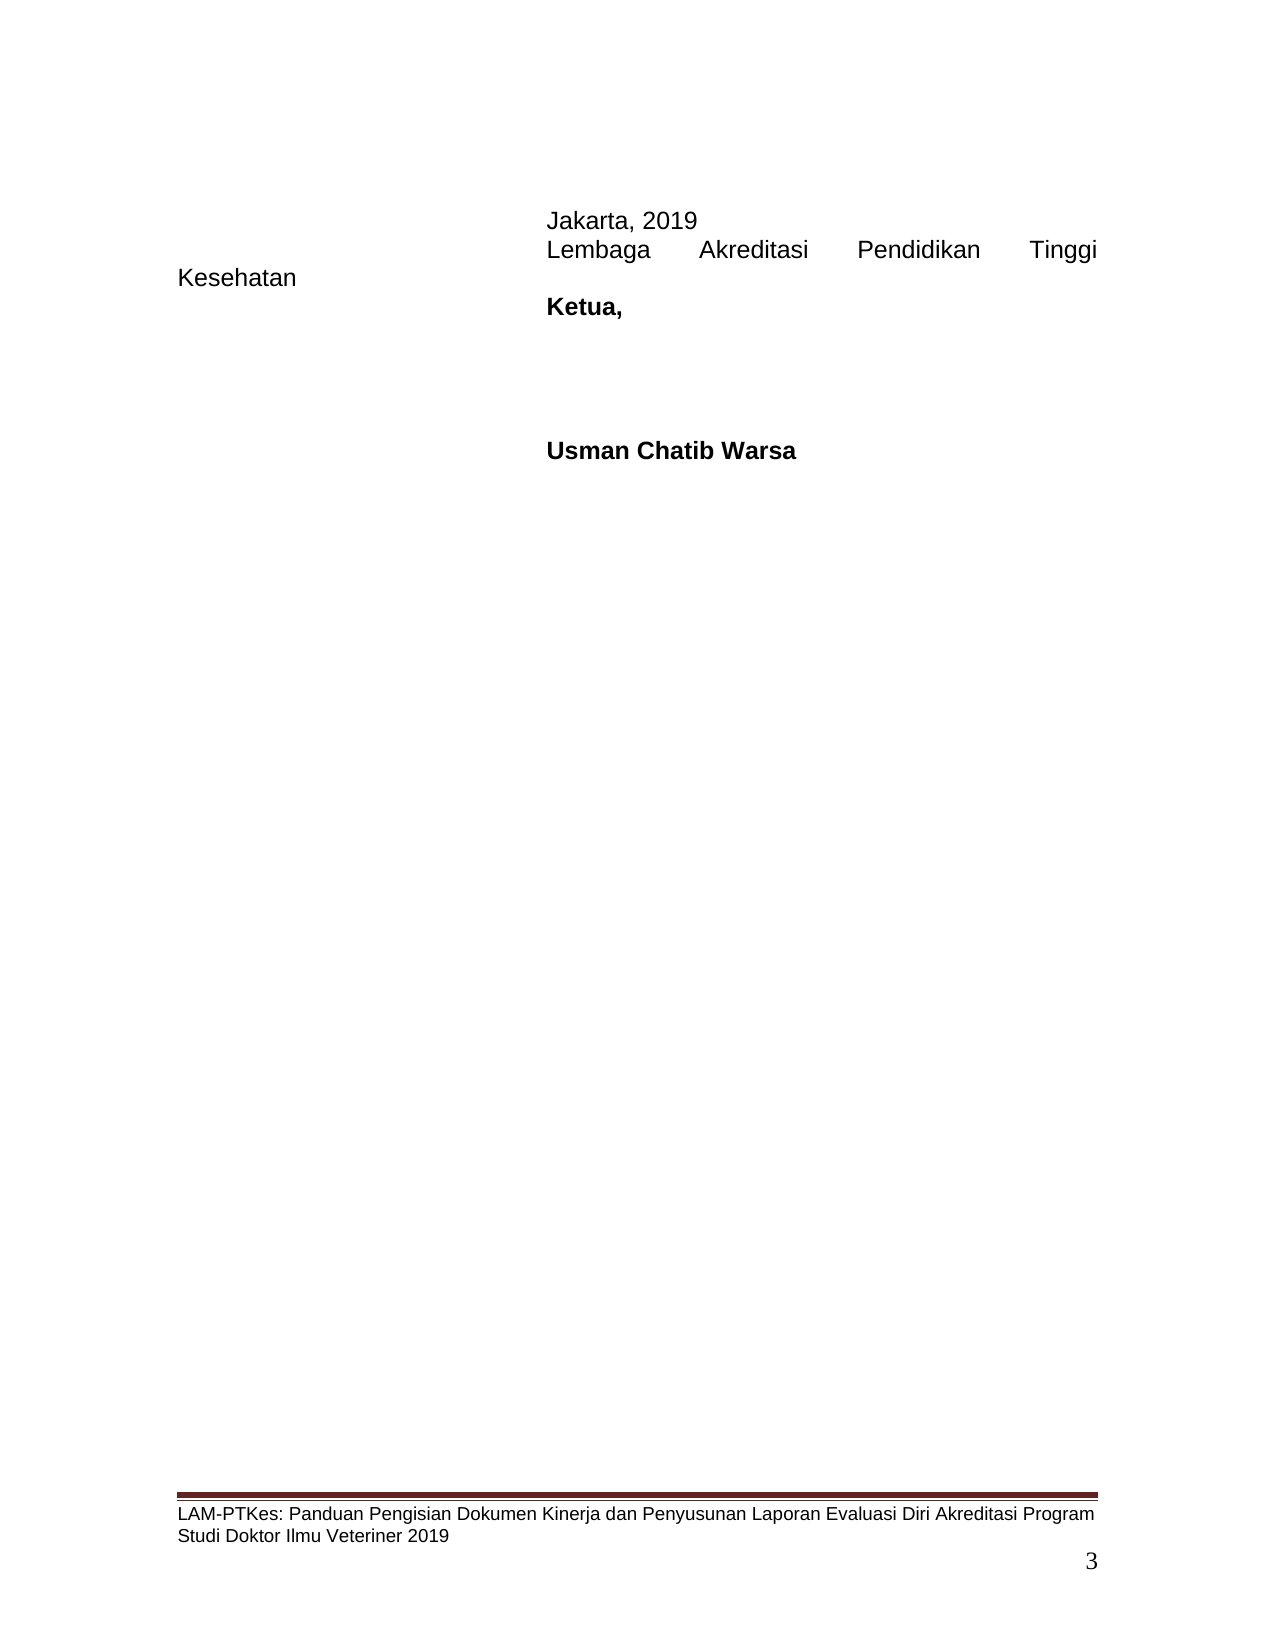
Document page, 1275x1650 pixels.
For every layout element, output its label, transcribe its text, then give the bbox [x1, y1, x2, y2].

text Ketua, [177, 292, 1098, 321]
text Lembaga Akreditasi Pendidikan Tinggi Kesehatan [177, 235, 1098, 292]
text Usman Chatib Warsa [177, 436, 1098, 465]
text Jakarta, 2019 [177, 206, 1098, 235]
